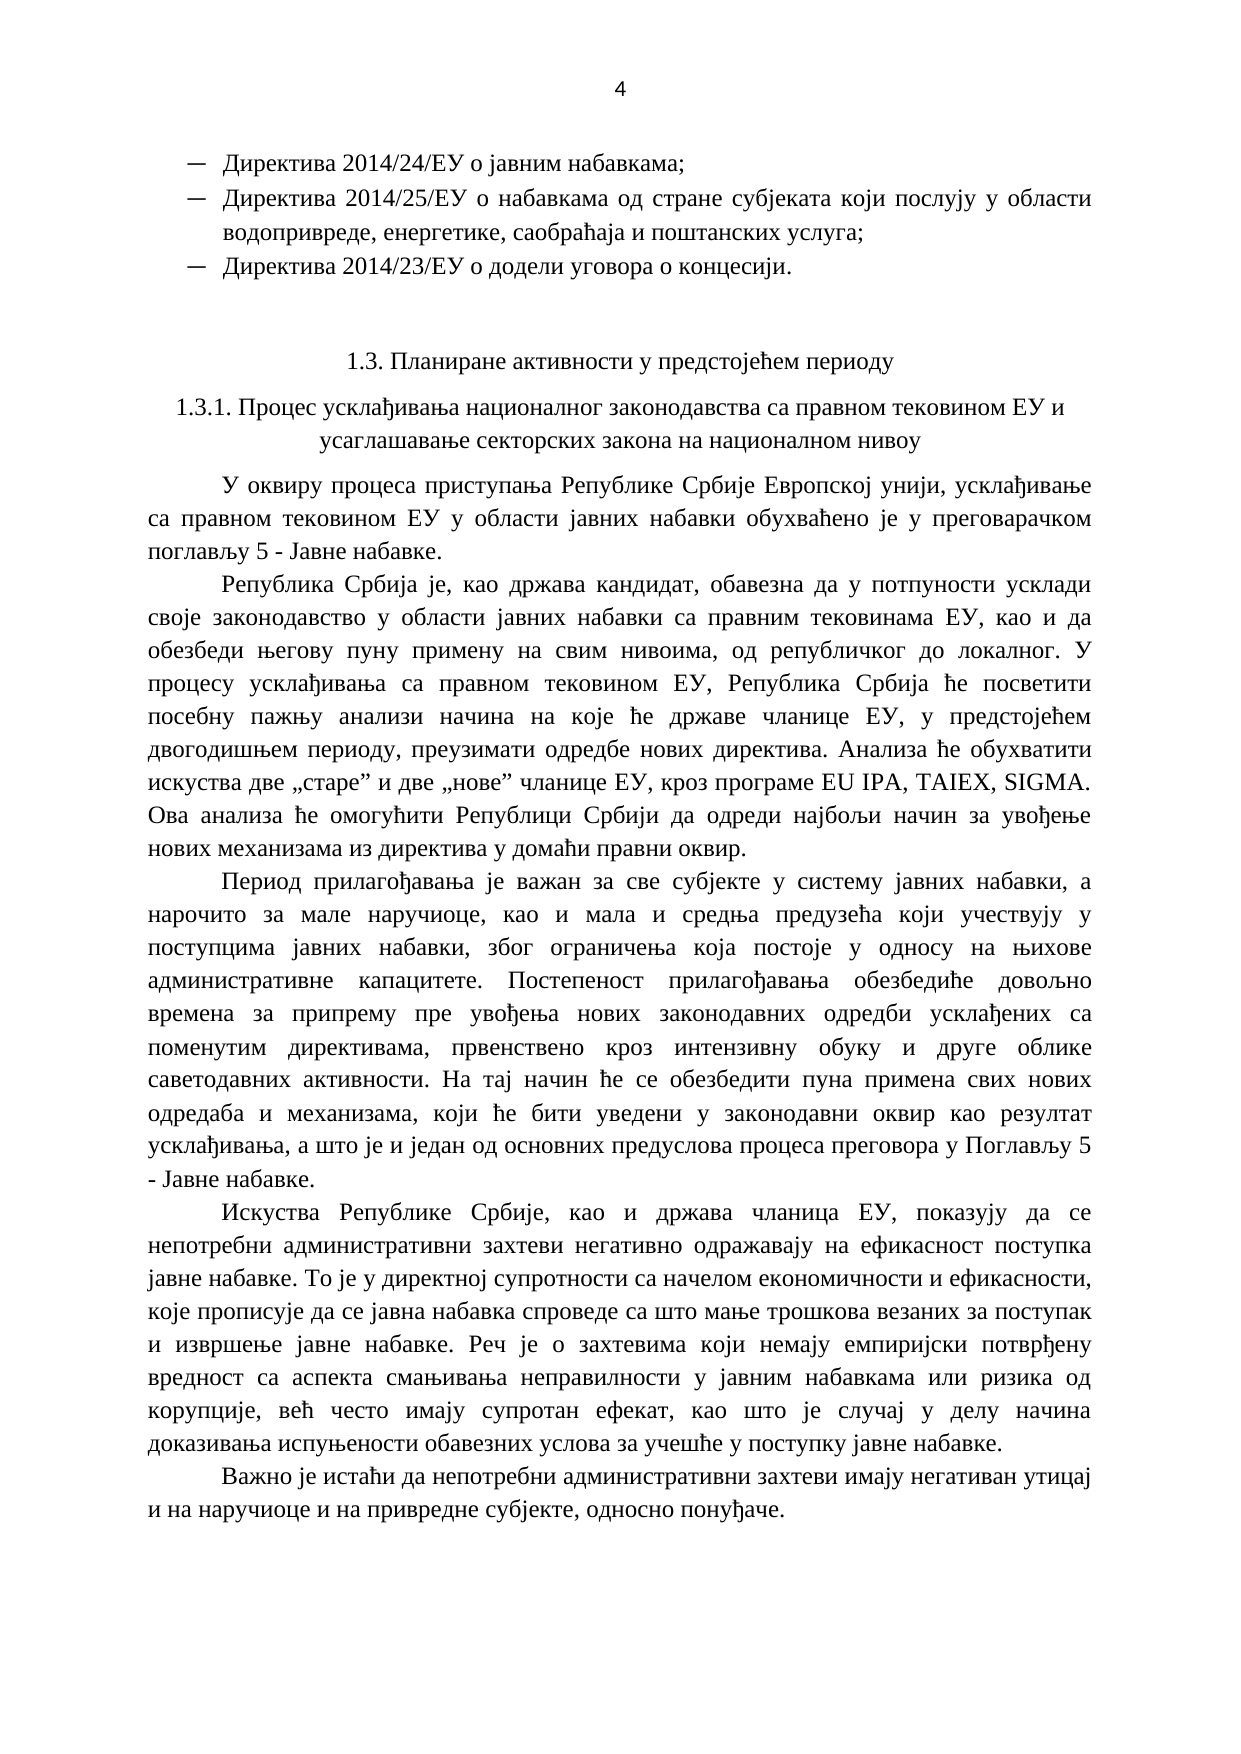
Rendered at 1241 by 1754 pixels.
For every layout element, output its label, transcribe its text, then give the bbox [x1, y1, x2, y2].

list Директива 2014/23/ЕУ о додели уговора о концесији. [185, 250, 1093, 281]
text Искуства Републике Србије, као и држава чланица ЕУ, показују да се непотребни административни захтеви негативно одражавају на ефикасност поступка јавне набавке. То је у директној супротности са начелом економичности и ефикасности, које прописује да се јавна набавка спроведе са што мање трошкова везаних за поступак и извршење јавне набавке. Реч је о захтевима који немају емпиријски потврђену вредност са аспекта смањивања неправилности у јавним набавкама или ризика од корупције, већ често имају супротан ефекат, као што је случај у делу начина доказивања испуњености обавезних услова за учешће у поступку јавне набавке. [148, 1197, 1093, 1457]
text Период прилагођавања је важан за све субјекте у систему јавних набавки, а нарочито за мале наручиоце, као и мала и средња предузећа који учествују у поступцима јавних набавки, због ограничења која постоје у односу на њихове административне капацитете. Постепеност прилагођавања обезбедиће довољно времена за припрему пре увођења нових законодавних одредби усклађених са поменутим директивама, првенствено кроз интензивну обуку и друге облике саветодавних активности. На тај начин ће се обезбедити пуна примена свих нових одредаба и механизама, који ће бити уведени у законодавни оквир као резултат усклађивања, а што је и један од основних предуслова процеса преговора у Поглављу 5 - Јавне набавке. [148, 866, 1093, 1192]
text 1.3. Планиране активности у предстојећем периоду [148, 346, 1093, 375]
text У оквиру процеса приступања Републике Србије Европској унији, усклађивање са правном тековином ЕУ у области јавних набавки обухваћено је у преговарачком поглављу 5 - Јавне набавке. [148, 470, 1093, 565]
list Директива 2014/24/ЕУ о јавним набавкама; [185, 148, 1093, 178]
text Важно је истаћи да непотребни административни захтеви имају негативан утицај и на наручиоце и на привредне субјекте, односно понуђаче. [148, 1461, 1093, 1523]
text 1.3.1. Процес усклађивања националног законодавства са правном тековином ЕУ и усаглашавање секторских закона на националном нивоу [148, 392, 1093, 453]
text Република Србија је, као држава кандидат, обавезна да у потпуности усклади своје законодавство у области јавних набавки са правним тековинама ЕУ, као и да обезбеди његову пуну примену на свим нивоима, од републичког до локалног. У процесу усклађивања са правном тековином ЕУ, Република Србија ће посветити посебну пажњу анализи начина на које ће државе чланице ЕУ, у предстојећем двогодишњем периоду, преузимати одредбе нових директива. Анализа ће обухватити искуства две „старе” и две „нове” чланице ЕУ, кроз програме ЕU IPA, TAIEX, SIGMA. Ова анализа ће омогућити Републици Србији да одреди најбољи начин за увођење нових механизама из директива у домаћи правни оквир. [148, 569, 1093, 862]
list Директива 2014/25/ЕУ о набавкама од стране субјеката који послују у области водопривреде, енергетике, саобраћаја и поштанских услуга; [185, 183, 1093, 246]
